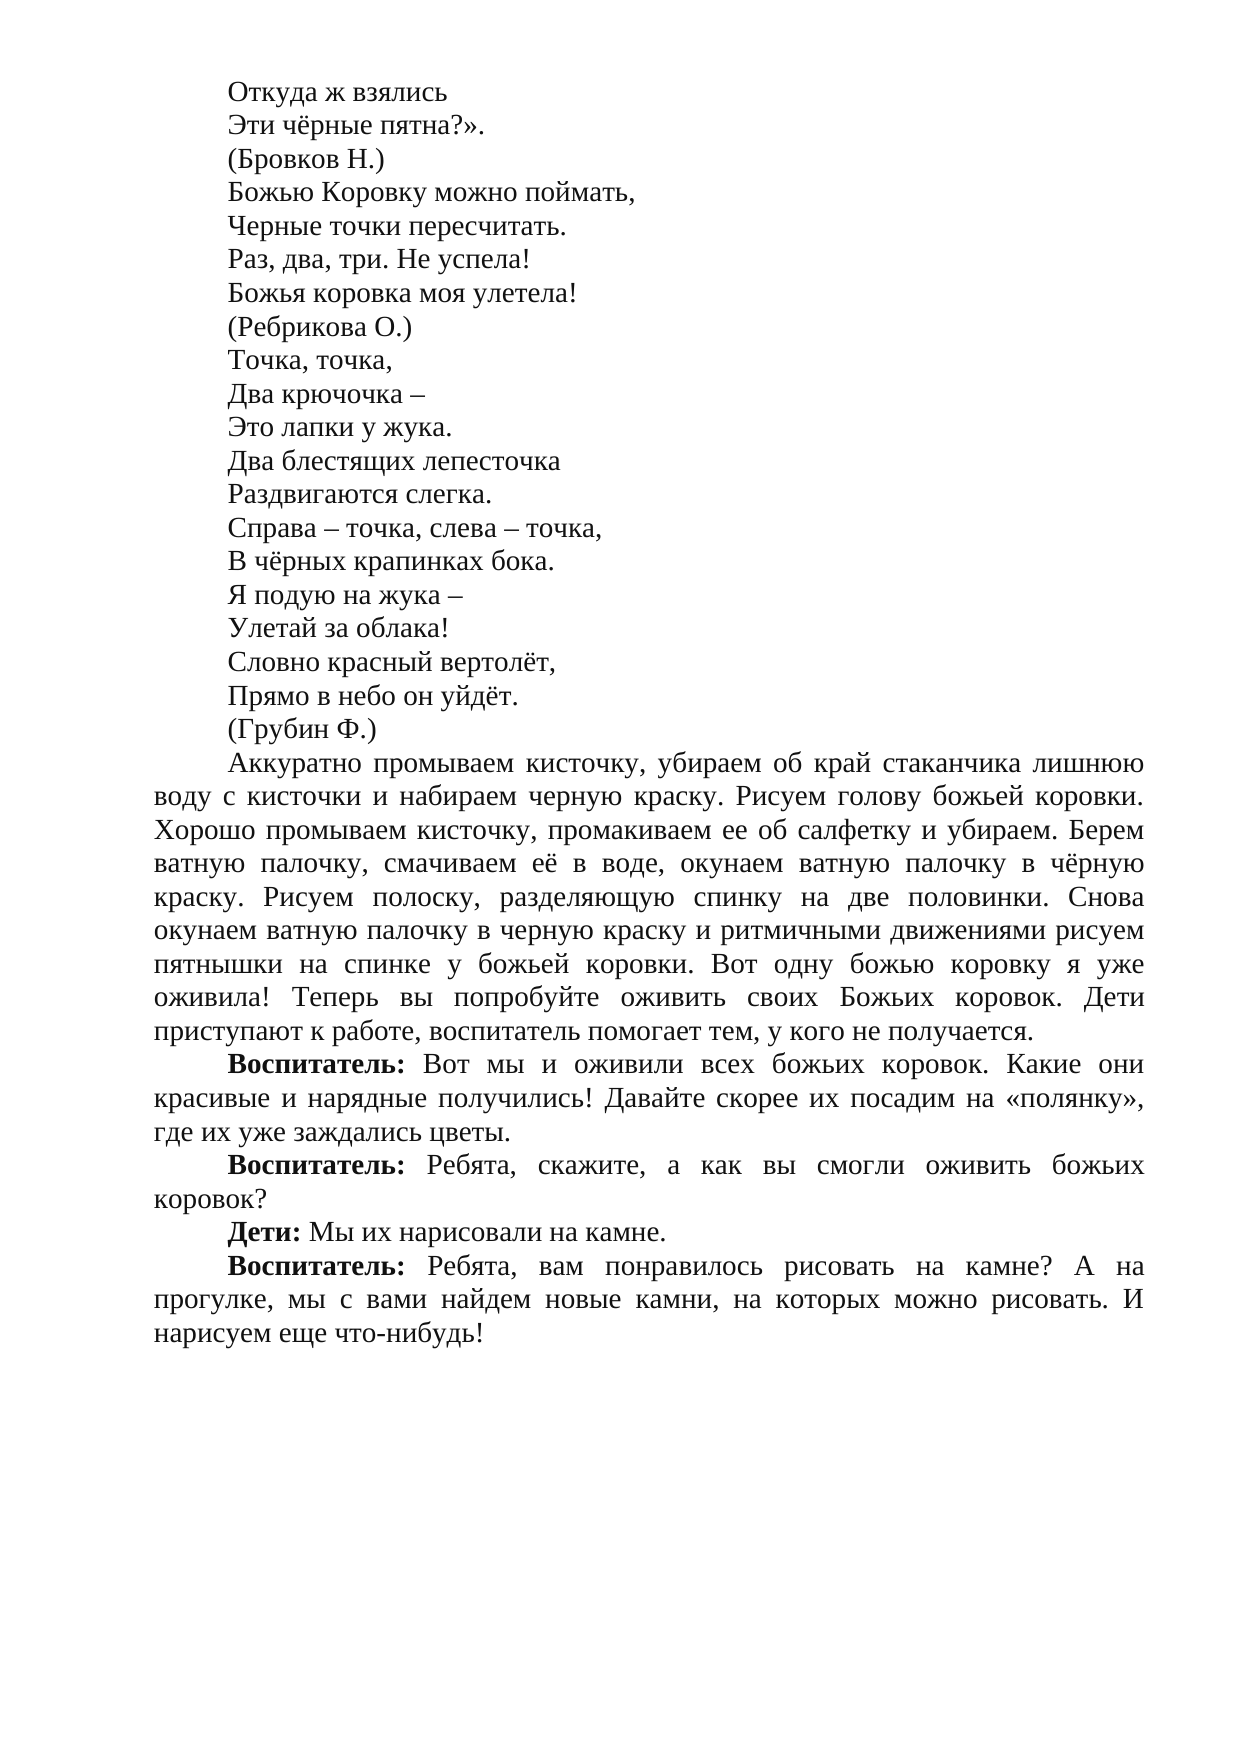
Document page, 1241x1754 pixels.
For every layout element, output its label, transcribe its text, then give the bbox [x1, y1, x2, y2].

text Воспитатель: Ребята, вам понравилось рисовать на камне? А на прогулке, мы с вами найдем новые камни, на которых можно рисовать. И нарисуем еще что-нибудь! [154, 1248, 1146, 1348]
text Черные точки пересчитать. [154, 208, 1146, 242]
text Божью Коровку можно поймать, [154, 174, 1146, 208]
text Два крючочка – [154, 376, 1146, 409]
text (Ребрикова О.) [154, 309, 1146, 342]
text Раздвигаются слегка. [154, 476, 1146, 510]
text Эти чёрные пятна?». [154, 107, 1146, 141]
text В чёрных крапинках бока. [154, 543, 1146, 577]
text Словно красный вертолёт, [154, 644, 1146, 678]
text Это лапки у жука. [154, 409, 1146, 443]
text (Грубин Ф.) [154, 711, 1146, 745]
text Я подую на жука – [154, 577, 1146, 611]
text Улетай за облака! [154, 611, 1146, 644]
text Справа – точка, слева – точка, [154, 510, 1146, 543]
text Точка, точка, [154, 342, 1146, 376]
text Два блестящих лепесточка [154, 443, 1146, 476]
text Аккуратно промываем кисточку, убираем об край стаканчика лишнюю воду с кисточки и набираем черную краску. Рисуем голову божьей коровки. Хорошо промываем кисточку, промакиваем ее об салфетку и убираем. Берем ватную палочку, смачиваем её в воде, окунаем ватную палочку в чёрную краску. Рисуем полоску, разделяющую спинку на две половинки. Снова окунаем ватную палочку в черную краску и ритмичными движениями рисуем пятнышки на спинке у божьей коровки. Вот одну божью коровку я уже оживила! Теперь вы попробуйте оживить своих Божьих коровок. Дети приступают к работе, воспитатель помогает тем, у кого не получается. [154, 745, 1146, 1047]
text Воспитатель: Ребята, скажите, а как вы смогли оживить божьих коровок? [154, 1147, 1146, 1214]
text Дети: Мы их нарисовали на камне. [154, 1214, 1146, 1248]
text Раз, два, три. Не успела! [154, 242, 1146, 275]
text Божья коровка моя улетела! [154, 275, 1146, 309]
text (Бровков Н.) [154, 141, 1146, 174]
text Воспитатель: Вот мы и оживили всех божьих коровок. Какие они красивые и нарядные получились! Давайте скорее их посадим на «полянку», где их уже заждались цветы. [154, 1047, 1146, 1147]
text Откуда ж взялись [154, 74, 1146, 107]
text Прямо в небо он уйдёт. [154, 678, 1146, 711]
